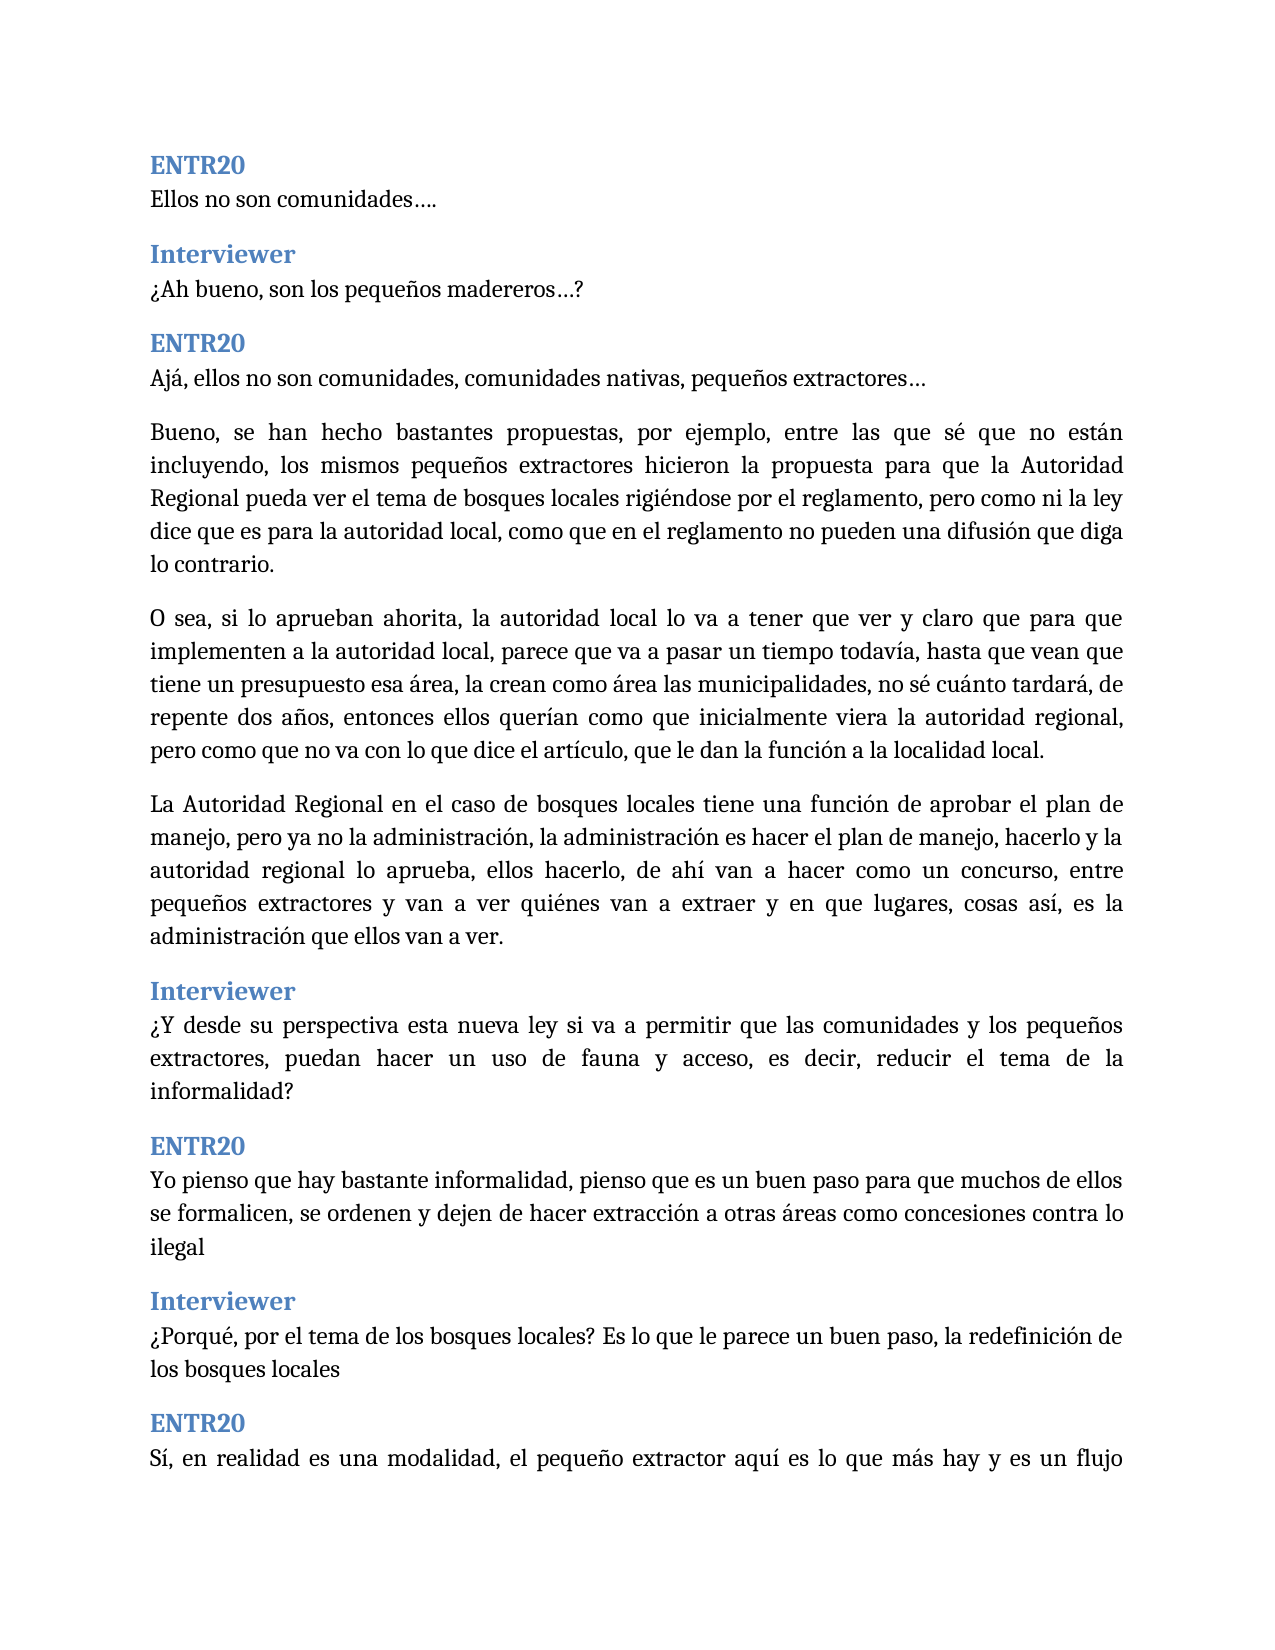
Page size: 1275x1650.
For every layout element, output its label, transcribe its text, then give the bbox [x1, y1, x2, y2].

text O sea, si lo aprueban ahorita, la autoridad local lo va a tener que ver y claro que para que implementen a la autoridad local, parece que va a pasar un tiempo todavía, hasta que vean que tiene un presupuesto esa área, la crean como área las municipalidades, no sé cuánto tardará, de repente dos años, entonces ellos querían como que inicialmente viera la autoridad regional, pero como que no va con lo que dice el artículo, que le dan la función a la localidad local. [150, 604, 1125, 764]
text Bueno, se han hecho bastantes propuestas, por ejemplo, entre las que sé que no están incluyendo, los mismos pequeños extractores hicieron la propuesta para que la Autoridad Regional pueda ver el tema de bosques locales rigiéndose por el reglamento, pero como ni la ley dice que es para la autoridad local, como que en el reglamento no pueden una difusión que diga lo contrario. [150, 418, 1125, 579]
text Interviewer ¿Ah bueno, son los pequeños madereros…? [150, 239, 1125, 303]
text Interviewer ¿Porqué, por el tema de los bosques locales? Es lo que le parece un buen paso, la redefinición de los bosques locales [150, 1286, 1125, 1383]
text ENTR20 Ajá, ellos no son comunidades, comunidades nativas, pequeños extractores… [150, 328, 1125, 393]
text La Autoridad Regional en el caso de bosques locales tiene una función de aprobar el plan de manejo, pero ya no la administración, la administración es hacer el plan de manejo, hacerlo y la autoridad regional lo aprueba, ellos hacerlo, de ahí van a hacer como un concurso, entre pequeños extractores y van a ver quiénes van a extraer y en que lugares, cosas así, es la administración que ellos van a ver. [150, 790, 1125, 951]
text ENTR20 Ellos no son comunidades…. [150, 150, 1125, 214]
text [150, 1408, 1125, 1473]
text ENTR20 Yo pienso que hay bastante informalidad, pienso que es un buen paso para que muchos de ellos se formalicen, se ordenen y dejen de hacer extracción a otras áreas como concesiones contra lo ilegal [150, 1131, 1125, 1261]
text Interviewer ¿Y desde su perspectiva esta nueva ley si va a permitir que las comunidades y los pequeños extractores, puedan hacer un uso de fauna y acceso, es decir, reducir el tema de la informalidad? [150, 976, 1125, 1106]
